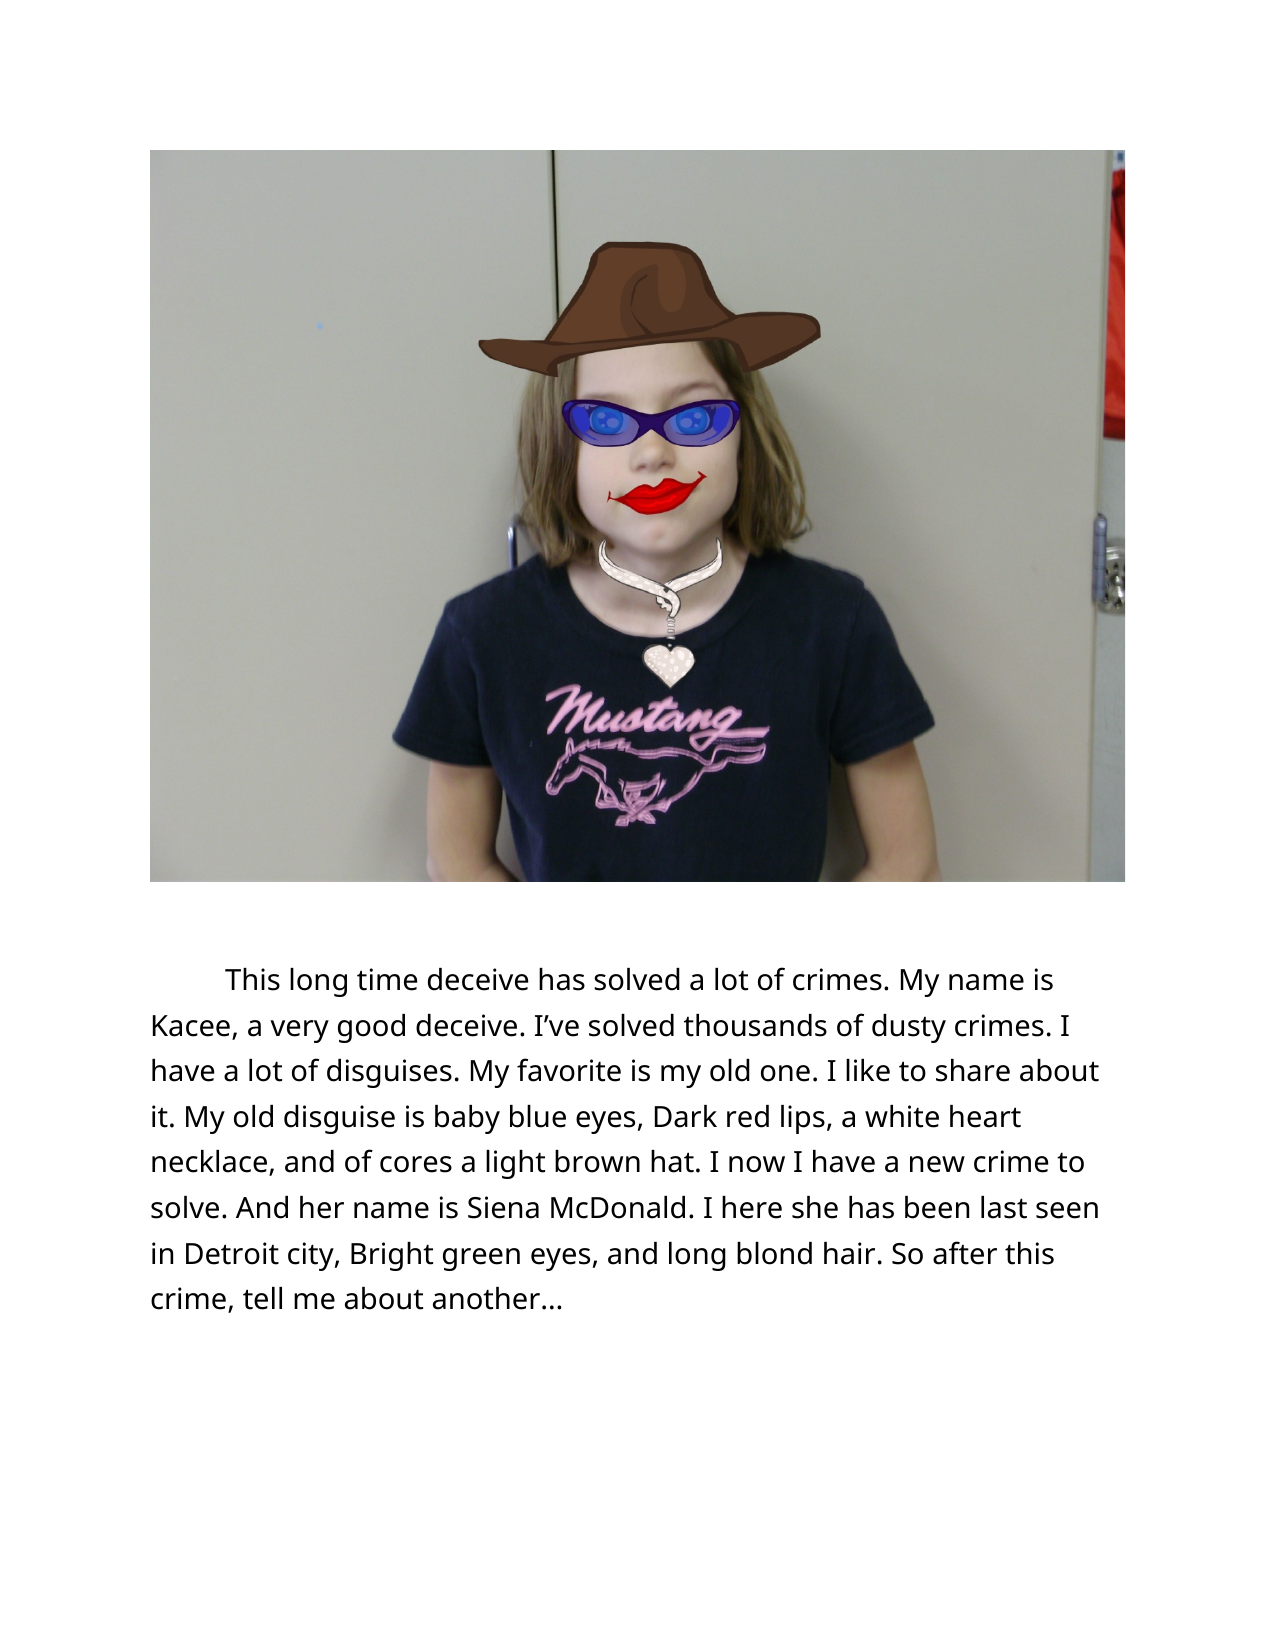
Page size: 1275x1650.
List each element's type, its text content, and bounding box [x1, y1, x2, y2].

text This long time deceive has solved a lot of crimes. My name is Kacee, a very good deceive. I’ve solved thousands of dusty crimes. I have a lot of disguises. My favorite is my old one. I like to share about it. My old disguise is baby blue eyes, Dark red lips, a white heart necklace, and of cores a light brown hat. I now I have a new crime to solve. And her name is Siena McDonald. I here she has been last seen in Detroit city, Bright green eyes, and long blond hair. So after this crime, tell me about another… [150, 959, 1125, 1318]
picture [150, 150, 1125, 882]
